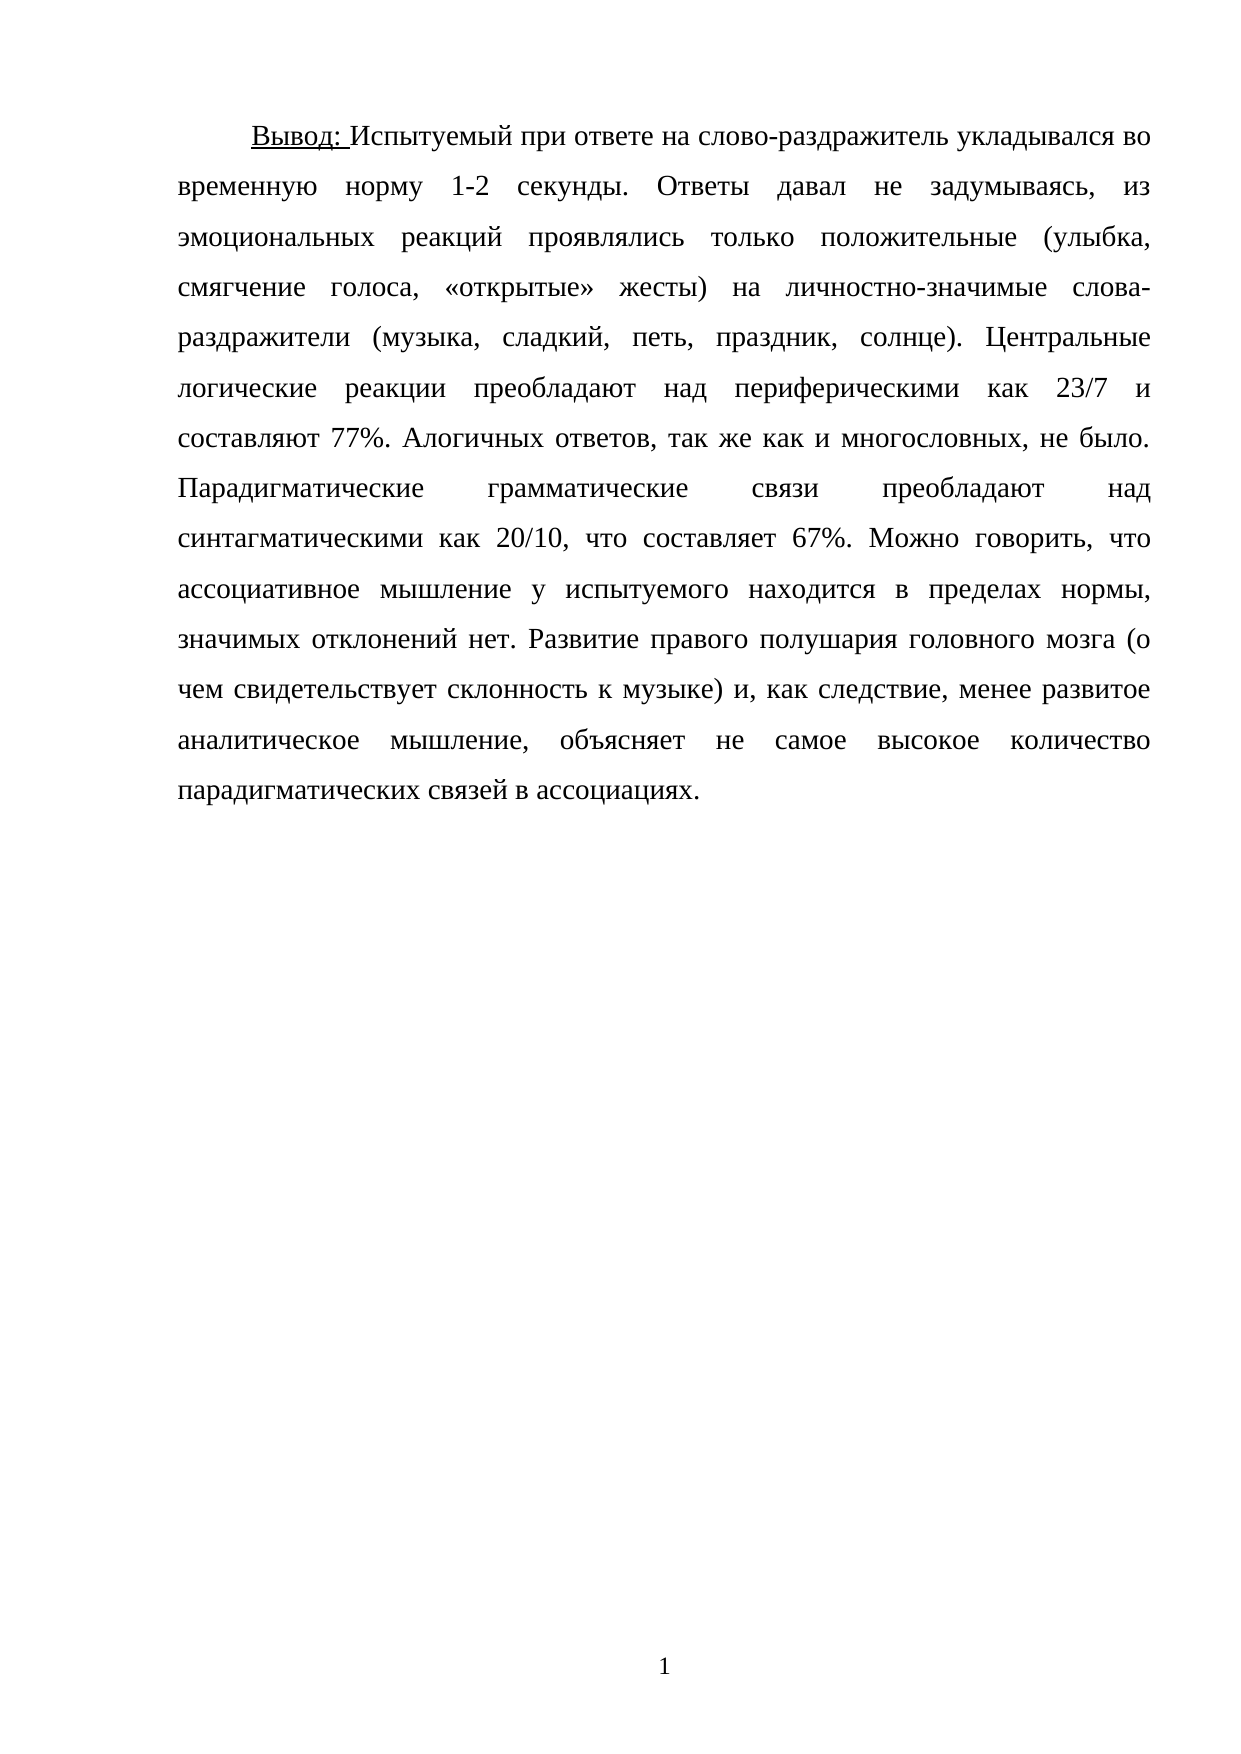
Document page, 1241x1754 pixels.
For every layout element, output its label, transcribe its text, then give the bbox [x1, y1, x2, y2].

text Вывод: Испытуемый при ответе на слово-раздражитель укладывался во временную норму 1-2 секунды. Ответы давал не задумываясь, из эмоциональных реакций проявлялись только положительные (улыбка, смягчение голоса, «открытые» жесты) на личностно-значимые слова-раздражители (музыка, сладкий, петь, праздник, солнце). Центральные логические реакции преобладают над периферическими как 23/7 и составляют 77%. Алогичных ответов, так же как и многословных, не было. Парадигматические грамматические связи преобладают над синтагматическими как 20/10, что составляет 67%. Можно говорить, что ассоциативное мышление у испытуемого находится в пределах нормы, значимых отклонений нет. Развитие правого полушария головного мозга (о чем свидетельствует склонность к музыке) и, как следствие, менее развитое аналитическое мышление, объясняет не самое высокое количество парадигматических связей в ассоциациях. [177, 118, 1152, 806]
